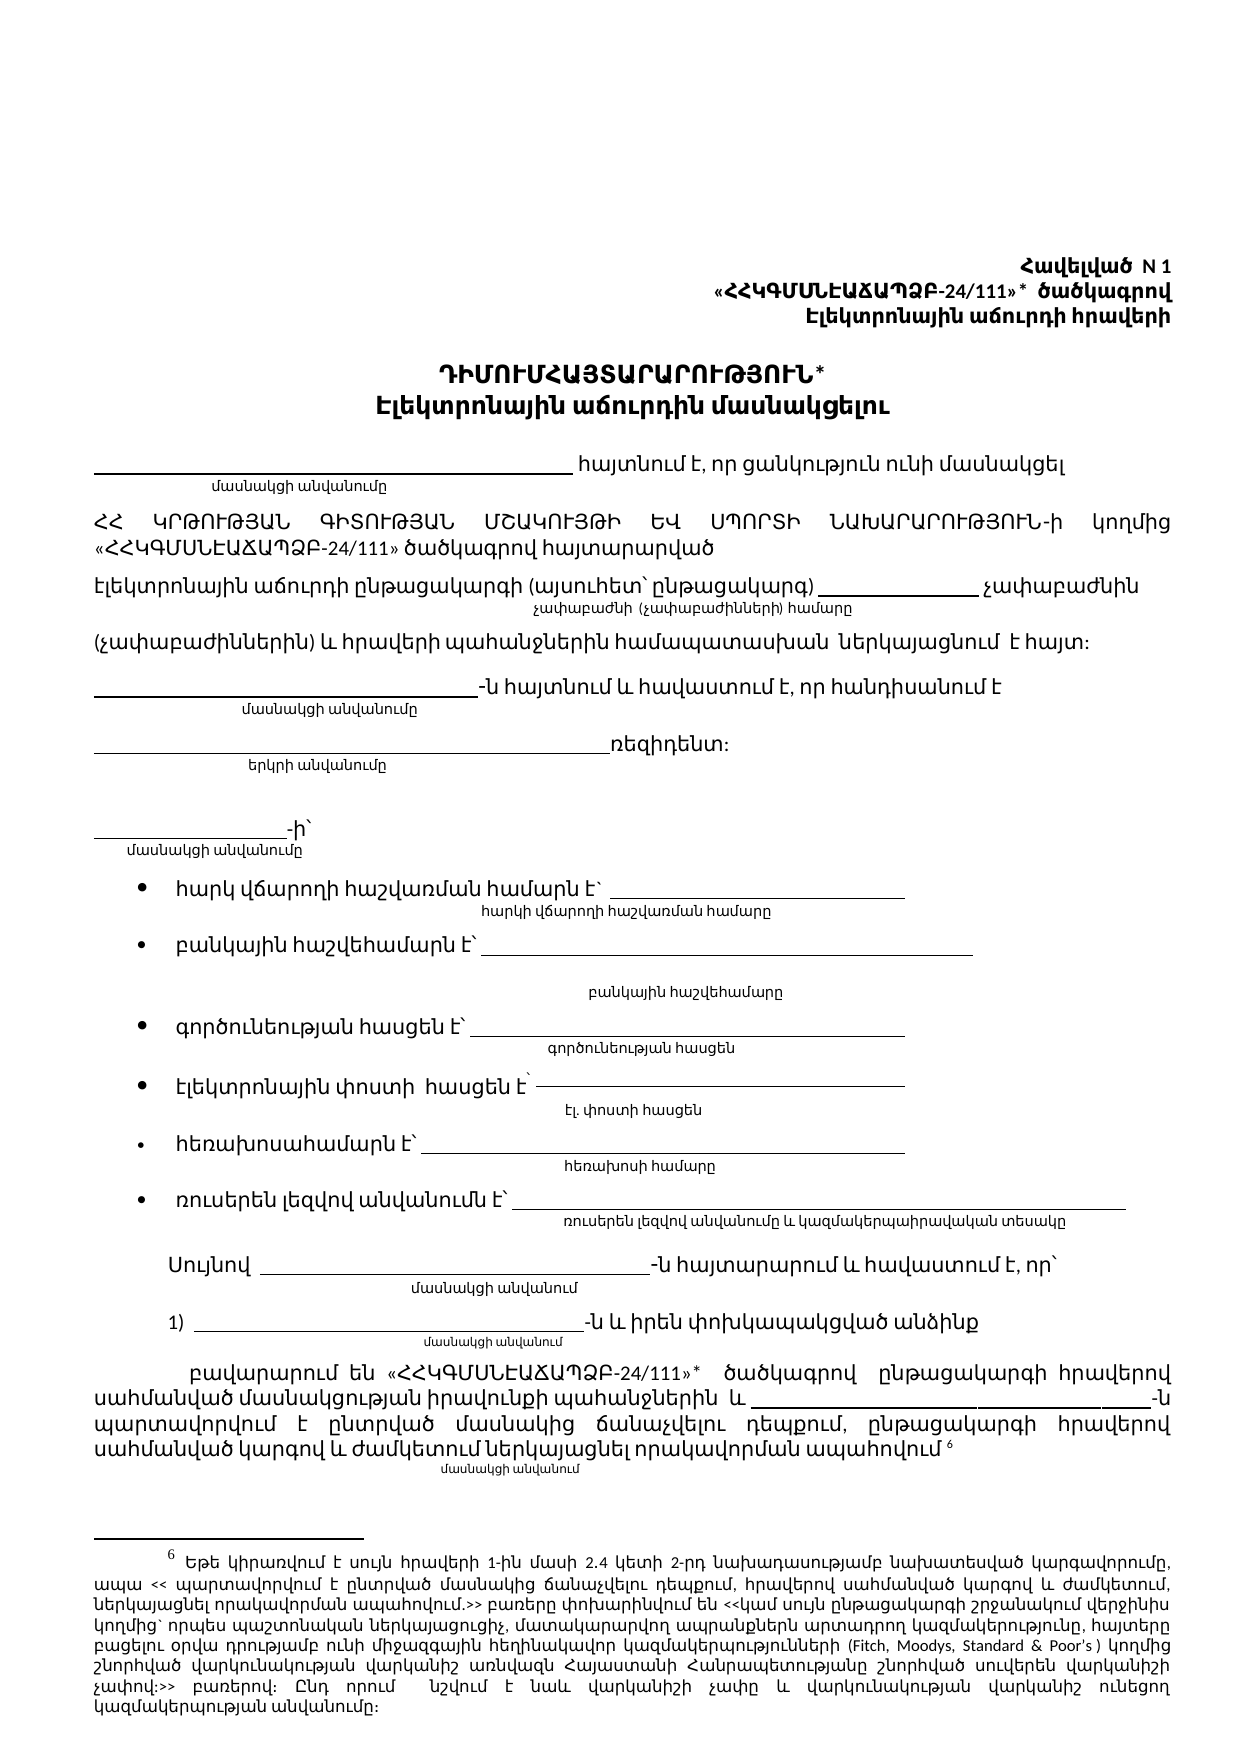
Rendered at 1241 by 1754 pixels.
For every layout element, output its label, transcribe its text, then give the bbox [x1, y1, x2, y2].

text գործունեության հասցեն [94, 1040, 1171, 1070]
text «ՀՀԿԳՄՍՆԷԱՃԱՊՁԲ-24/111»* ծածկագրով [94, 278, 1171, 304]
text հայտնում է, որ ցանկություն ունի մասնակցել [94, 451, 1171, 477]
text բանկային հաշվեհամարը [94, 983, 1171, 1014]
text մասնակցի անվանումը [94, 701, 1171, 731]
text երկրի անվանումը [94, 756, 1171, 787]
text մասնակցի անվանումը [94, 477, 1171, 507]
list էլեկտրոնային փոստի հասցեն է՝ [138, 1070, 1171, 1101]
text ԴԻՄՈՒՄՀԱՅՏԱՐԱՐՈՒԹՅՈՒՆ* [94, 360, 1171, 390]
text 1) -ն և իրեն փոխկապակցված անձինք [94, 1309, 1171, 1335]
text մասնակցի անվանում [94, 1279, 1171, 1309]
text էլեկտրոնային աճուրդի ընթացակարգի (այսուհետ՝ ընթացակարգ) չափաբաժնին [94, 573, 1171, 599]
text ՀՀ ԿՐԹՈՒԹՅԱՆ ԳԻՏՈՒԹՅԱՆ ՄՇԱԿՈՒՅԹԻ ԵՎ ՍՊՈՐՏԻ ՆԱԽԱՐԱՐՈՒԹՅՈՒՆ-ի կողմից «ՀՀԿԳՄՍՆԷԱՃԱՊՁԲ-24/111» ծածկագրով հայտարարված [94, 507, 1171, 561]
text մասնակցի անվանումը [94, 841, 1171, 872]
list բանկային հաշվեհամարն է՝ [138, 933, 1171, 983]
text -ն հայտնում և հավաստում է, որ հանդիսանում է [94, 670, 1171, 701]
text հեռախոսի համարը [462, 1157, 1171, 1187]
list ռուսերեն լեզվով անվանումն է՝ [138, 1187, 1171, 1213]
text Սույնով -ն հայտարարում և հավաստում է, որ՝ [94, 1248, 1171, 1279]
text հարկի վճարողի հաշվառման համարը [94, 902, 1171, 933]
text ռեզիդենտ: [94, 731, 1171, 756]
text (չափաբաժիններին) և հրավերի պահանջներին համապատասխան ներկայացնում է հայտ: [94, 629, 1171, 655]
text -ի՝ [94, 816, 1171, 841]
text Հավելված N 1 [94, 253, 1171, 278]
list հարկ վճարողի հաշվառման համարն է` [138, 872, 1171, 902]
text մասնակցի անվանում [94, 1462, 1171, 1487]
text մասնակցի անվանում [94, 1335, 1171, 1360]
text Էլեկտրոնային աճուրդի հրավերի [94, 304, 1171, 329]
text չափաբաժնի (չափաբաժինների) համարը [94, 599, 1171, 629]
text ռուսերեն լեզվով անվանումը և կազմակերպաիրավական տեսակը [94, 1213, 1171, 1243]
list գործունեության հասցեն է՝ [138, 1014, 1171, 1040]
text էլ. փոստի հասցեն [94, 1101, 1171, 1131]
list հեռախոսահամարն է՝ [138, 1131, 1171, 1157]
subtitle Էլեկտրոնային աճուրդին մասնակցելու [94, 390, 1171, 421]
text բավարարում են «ՀՀԿԳՄՍՆԷԱՃԱՊՁԲ-24/111»* ծածկագրով ընթացակարգի հրավերով սահմանված մասնակցության իրավունքի պահանջներին և -ն պարտավորվում է ընտրված մասնակից ճանաչվելու դեպքում, ընթացակարգի հրավերով սահմանված կարգով և ժամկետում ներկայացնել որակավորման ապահովում [94, 1360, 1171, 1462]
